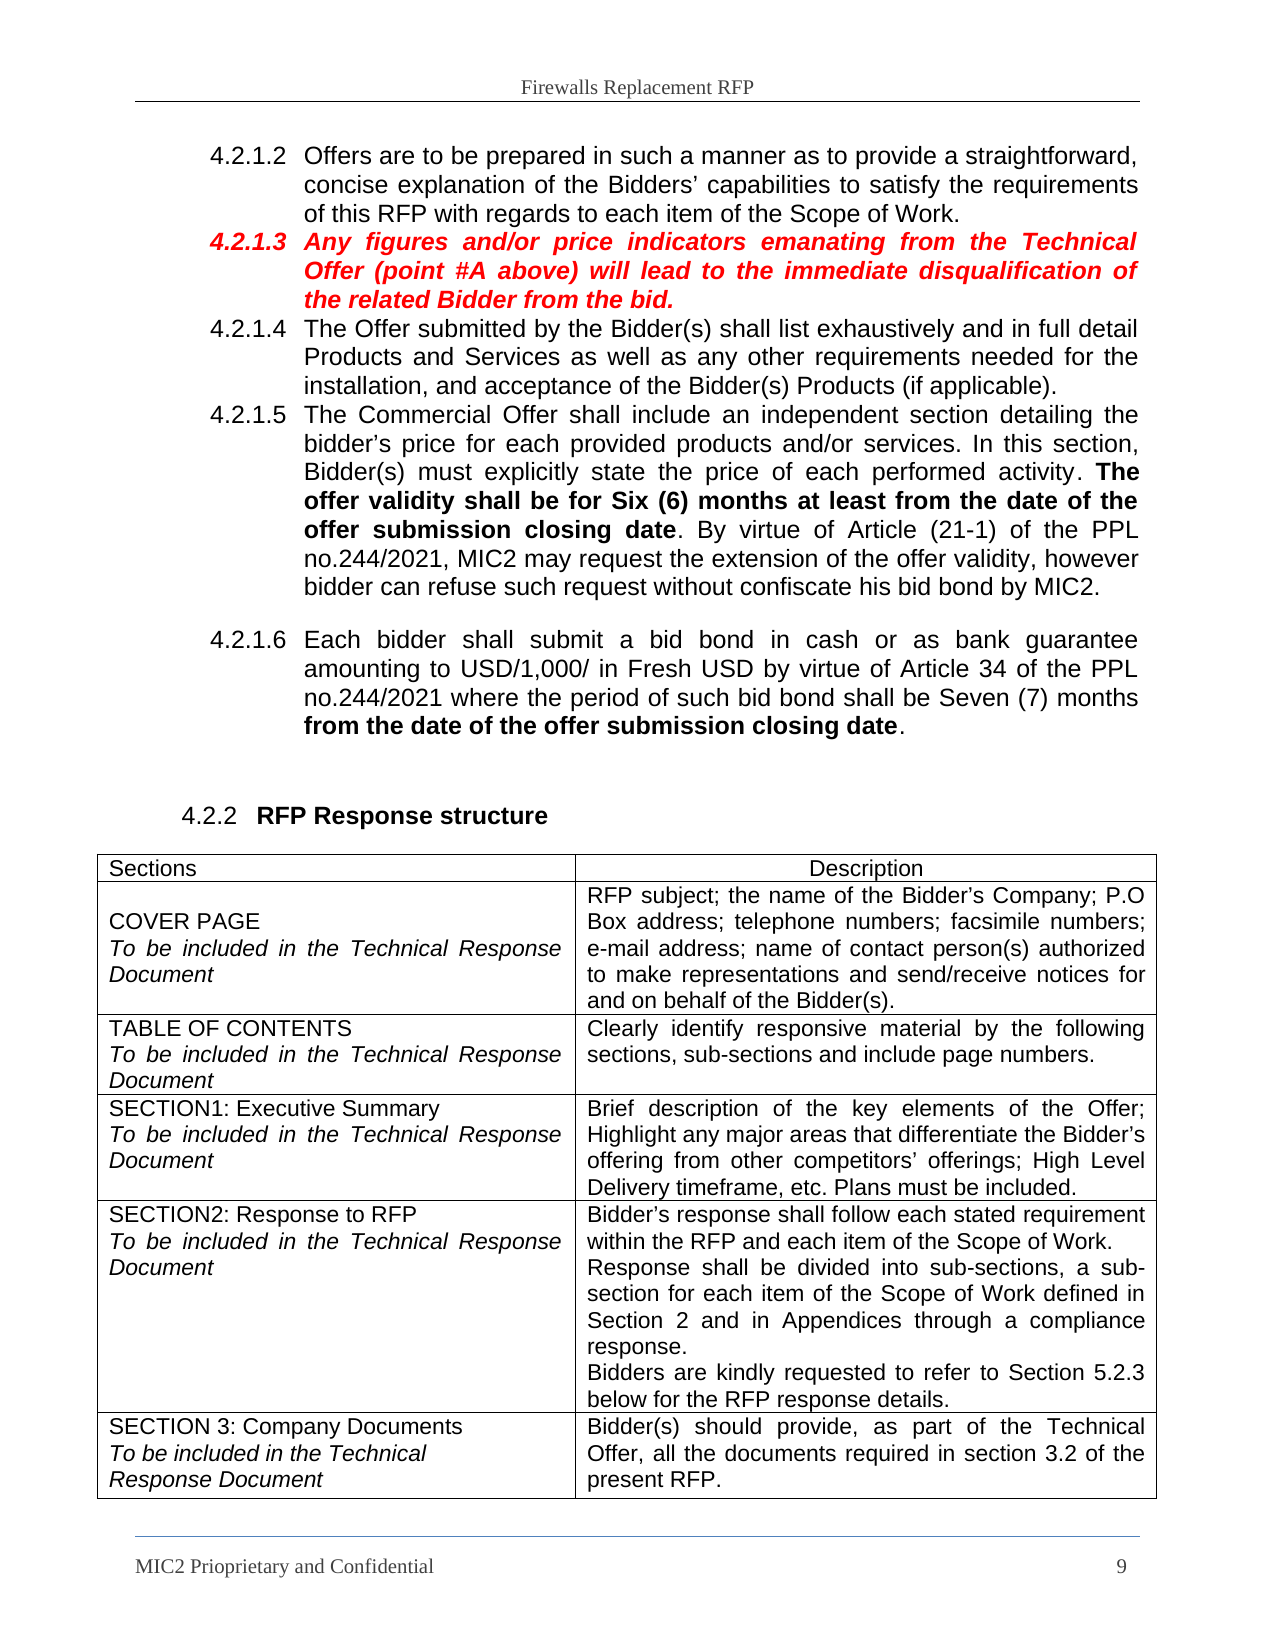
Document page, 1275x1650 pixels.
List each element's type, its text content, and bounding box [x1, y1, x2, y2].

table_cell Bidder’s response shall follow each stated requirement within the RFP and each item of the Scope of Work. Response shall be divided into sub-sections, a sub-section for each item of the Scope of Work defined in Section 2 and in Appendices through a compliance response. Bidders are kindly requested to refer to Section 5.2.3 below for the RFP response details. [576, 1201, 1156, 1412]
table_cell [576, 1413, 1156, 1497]
subtitle Offers are to be prepared in such a manner as to provide a straightforward, concise explanation of the Bidders’ capabilities to satisfy the requirements of this RFP with regards to each item of the Scope of Work. [210, 141, 1140, 227]
table_header Description [576, 855, 1156, 881]
table_cell SECTION1: Executive Summary To be included in the Technical Response Document [98, 1095, 575, 1200]
table_cell COVER PAGE To be included in the Technical Response Document [98, 882, 575, 1014]
subtitle The Commercial Offer shall include an independent section detailing the bidder’s price for each provided products and/or services. In this section, Bidder(s) must explicitly state the price of each performed activity. The offer validity shall be for Six (6) months at least from the date of the offer submission closing date. By virtue of Article (21-1) of the PPL no.244/2021, MIC2 may request the extension of the offer validity, however bidder can refuse such request without confiscate his bid bond by MIC2. [210, 400, 1140, 601]
table_cell Brief description of the key elements of the Offer; Highlight any major areas that differentiate the Bidder’s offering from other competitors’ offerings; High Level Delivery timeframe, etc. Plans must be included. [576, 1095, 1156, 1200]
subtitle The Offer submitted by the Bidder(s) shall list exhaustively and in full detail Products and Services as well as any other requirements needed for the installation, and acceptance of the Bidder(s) Products (if applicable). [210, 313, 1140, 400]
subtitle Any figures and/or price indicators emanating from the Technical Offer (point #A above) will lead to the immediate disqualification of the related Bidder from the bid. [210, 227, 1140, 313]
table_cell TABLE OF CONTENTS To be included in the Technical Response Document [98, 1015, 575, 1094]
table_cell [98, 1413, 575, 1497]
table_cell RFP subject; the name of the Bidder’s Company; P.O Box address; telephone numbers; facsimile numbers; e-mail address; name of contact person(s) authorized to make representations and send/receive notices for and on behalf of the Bidder(s). [576, 882, 1156, 1014]
table_cell Clearly identify responsive material by the following sections, sub-sections and include page numbers. [576, 1015, 1156, 1094]
table_header Sections [98, 855, 575, 881]
subtitle RFP Response structure [181, 801, 1140, 829]
table_cell SECTION2: Response to RFP To be included in the Technical Response Document [98, 1201, 575, 1412]
subtitle Each bidder shall submit a bid bond in cash or as bank guarantee amounting to USD/1,000/ in Fresh USD by virtue of Article 34 of the PPL no.244/2021 where the period of such bid bond shall be Seven (7) months from the date of the offer submission closing date. [210, 625, 1140, 740]
